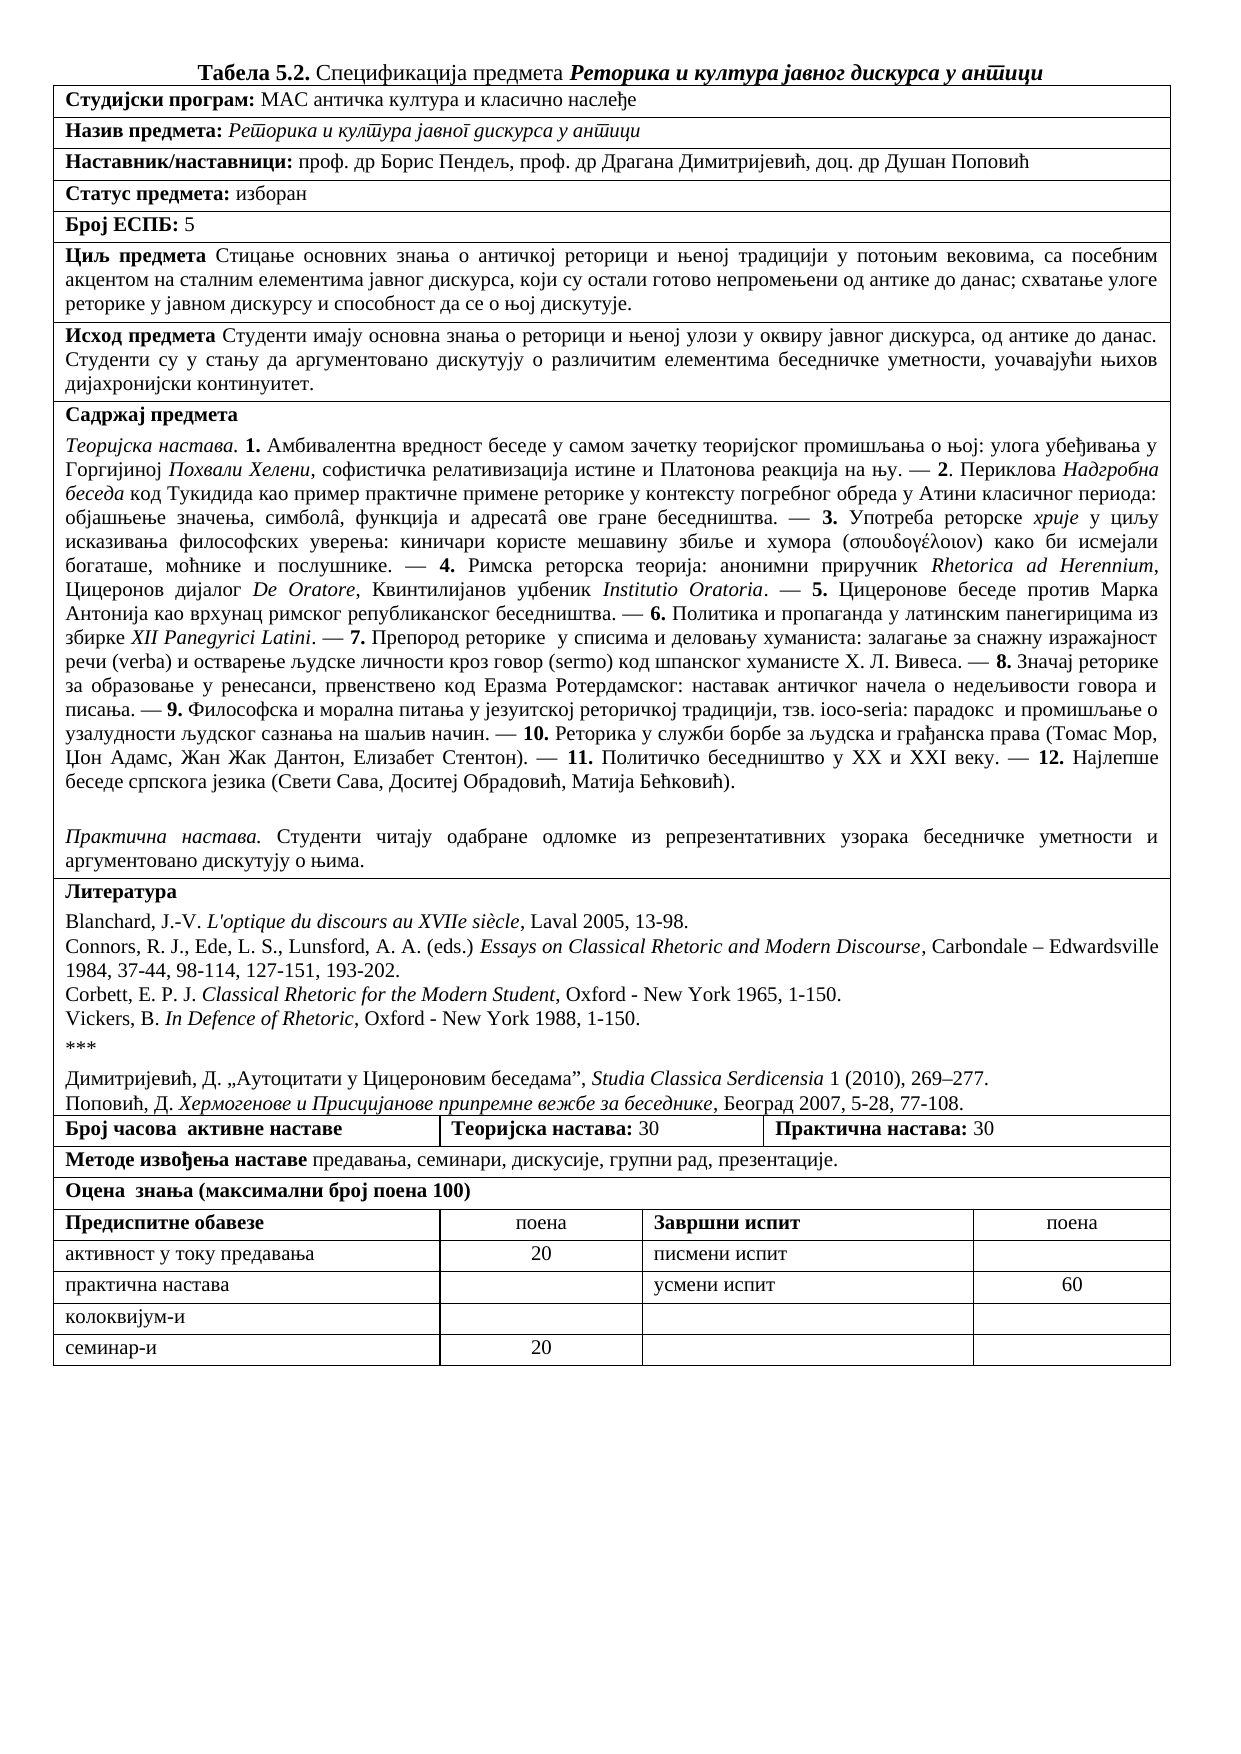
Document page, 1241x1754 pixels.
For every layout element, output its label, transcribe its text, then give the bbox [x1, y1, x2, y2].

table_cell Теоријска настава: 30 [441, 1116, 763, 1146]
table_cell Методе извођења наставе предавања, семинари, дискусије, групни рад, презентације. [54, 1147, 1170, 1177]
table_cell Оцена знања (максимални број поена 100) [54, 1178, 1170, 1208]
table_cell Наставник/наставници: проф. др Борис Пендељ, проф. др Драгана Димитријевић, доц. др Душан Поповић [54, 149, 1170, 179]
table_cell Завршни испит [643, 1210, 973, 1240]
table_cell [643, 1304, 973, 1334]
table_cell 20 [441, 1335, 642, 1365]
table_cell писмени испит [643, 1241, 973, 1271]
table_cell Циљ предмета Стицање основних знања о античкој реторици и њеној традицији у потоњим вековима, са посебним акцентом на сталним елементима јавног дискурса, који су остали готово непромењени од антике до данас; схватање улоге реторике у јавном дискурсу и способност да се о њој дискутује. [54, 243, 1170, 322]
table_header Студијски програм: МАС античка култура и класично наслеђе [54, 86, 1170, 117]
table_cell [974, 1335, 1170, 1365]
table_cell 20 [441, 1241, 642, 1271]
table_cell Предиспитне обавезе [54, 1210, 439, 1240]
table_cell Практична настава: 30 [764, 1116, 1170, 1146]
table_cell семинар-и [54, 1335, 439, 1365]
table_cell Садржај предмета Теоријска настава. 1. Амбивалентна вредност беседе у самом зачетку теоријског промишљања о њој: улога убеђивања у Горгијиној Похвали Хелени, софистичка релативизација истине и Платонова реакција на њу. — 2. Периклова Надгробна беседа код Тукидида као пример практичне примене реторике у контексту погребног обреда у Атини класичног периода: објашњење значења, симболâ, функција и адресатâ ове гране беседништва. — 3. Употреба реторске хрије у циљу исказивања философских уверења: киничари користе мешавину збиље и хумора (σπουδογέλοιον) како би исмејали богаташе, моћнике и послушнике. — 4. Римска реторска теорија: анонимни приручник Rhetorica ad Herennium, Цицеронов дијалог De Oratore, Квинтилијанов уџбеник Institutio Oratoria. — 5. Цицеронове беседе против Марка Антонија као врхунац римског републиканског беседништва. — 6. Политика и пропаганда у латинским панегирицима из збирке XII Panegyrici Latini. — 7. Препород реторике у списима и деловању хуманиста: залагање за снажну изражајност речи (verba) и остварење људске личности кроз говор (sermo) код шпанског хуманисте Х. Л. Вивеса. — 8. Значај реторике за образовање у ренесанси, првенствено код Еразма Ротердамског: наставак античког начела о недељивости говора и писања. — 9. Философска и морална питања у језуитској реторичкој традицији, тзв. ioco-seria: парадокс и промишљање о узалудности људског сазнања на шаљив начин. — 10. Реторика у служби борбе за људска и грађанска права (Томас Мор, Џон Адамс, Жан Жак Дантон, Елизабет Стентон). — 11. Политичко беседништво у XX и XXI веку. — 12. Најлепше беседе српскога језика (Свети Сава, Доситеј Обрадовић, Матија Бећковић). Практична настава. Студенти читају одабране одломке из репрезентaтивних узорака беседничке уметности и аргументовано дискутују о њима. [54, 402, 1170, 878]
table_cell [643, 1335, 973, 1365]
table_cell Назив предмета: Реторика и култура јавног дискурса у антици [54, 118, 1170, 148]
text Табела 5.2. Спецификација предмета Реторика и култура јавног дискурса у антици [59, 59, 1181, 85]
table_cell поена [974, 1210, 1170, 1240]
table_cell [441, 1272, 642, 1303]
table_cell [441, 1304, 642, 1334]
table_cell [974, 1304, 1170, 1334]
table_cell Број часова активне наставе [54, 1116, 439, 1146]
table_cell практична настава [54, 1272, 439, 1303]
table_cell Број ЕСПБ: 5 [54, 212, 1170, 242]
table_cell поена [441, 1210, 642, 1240]
table_cell Исход предмета Студенти имају основна знања о реторици и њеној улози у оквиру јавног дискурса, од антике до данас. Студенти су у стању да аргументовано дискутују о различитим елементима беседничке уметности, уочавајући њихов дијахронијски континуитет. [54, 323, 1170, 401]
table_cell Литература Blanchard, J.-V. L'optique du discours au XVIIe siècle, Laval 2005, 13-98. Connors, R. J., Ede, L. S., Lunsford, A. A. (eds.) Essays on Classical Rhetoric and Modern Discourse, Carbondale – Edwardsville 1984, 37-44, 98-114, 127-151, 193-202. Corbett, E. P. J. Classical Rhetoric for the Modern Student, Oxford - New York 1965, 1-150. Vickers, B. In Defence of Rhetoric, Oxford - New York 1988, 1-150. *** Димитријевић, Д. „Аутоцитати у Цицероновим беседама”, Studia Classica Serdicensia 1 (2010), 269–277. Поповић, Д. Хермогенове и Присцијанове припремне вежбе за беседнике, Београд 2007, 5-28, 77-108. [54, 879, 1170, 1114]
table_cell усмени испит [643, 1272, 973, 1303]
table_cell колоквијум-и [54, 1304, 439, 1334]
table_cell 60 [974, 1272, 1170, 1303]
table_cell активност у току предавања [54, 1241, 439, 1271]
table_cell [974, 1241, 1170, 1271]
table_cell Статус предмета: изборан [54, 181, 1170, 211]
